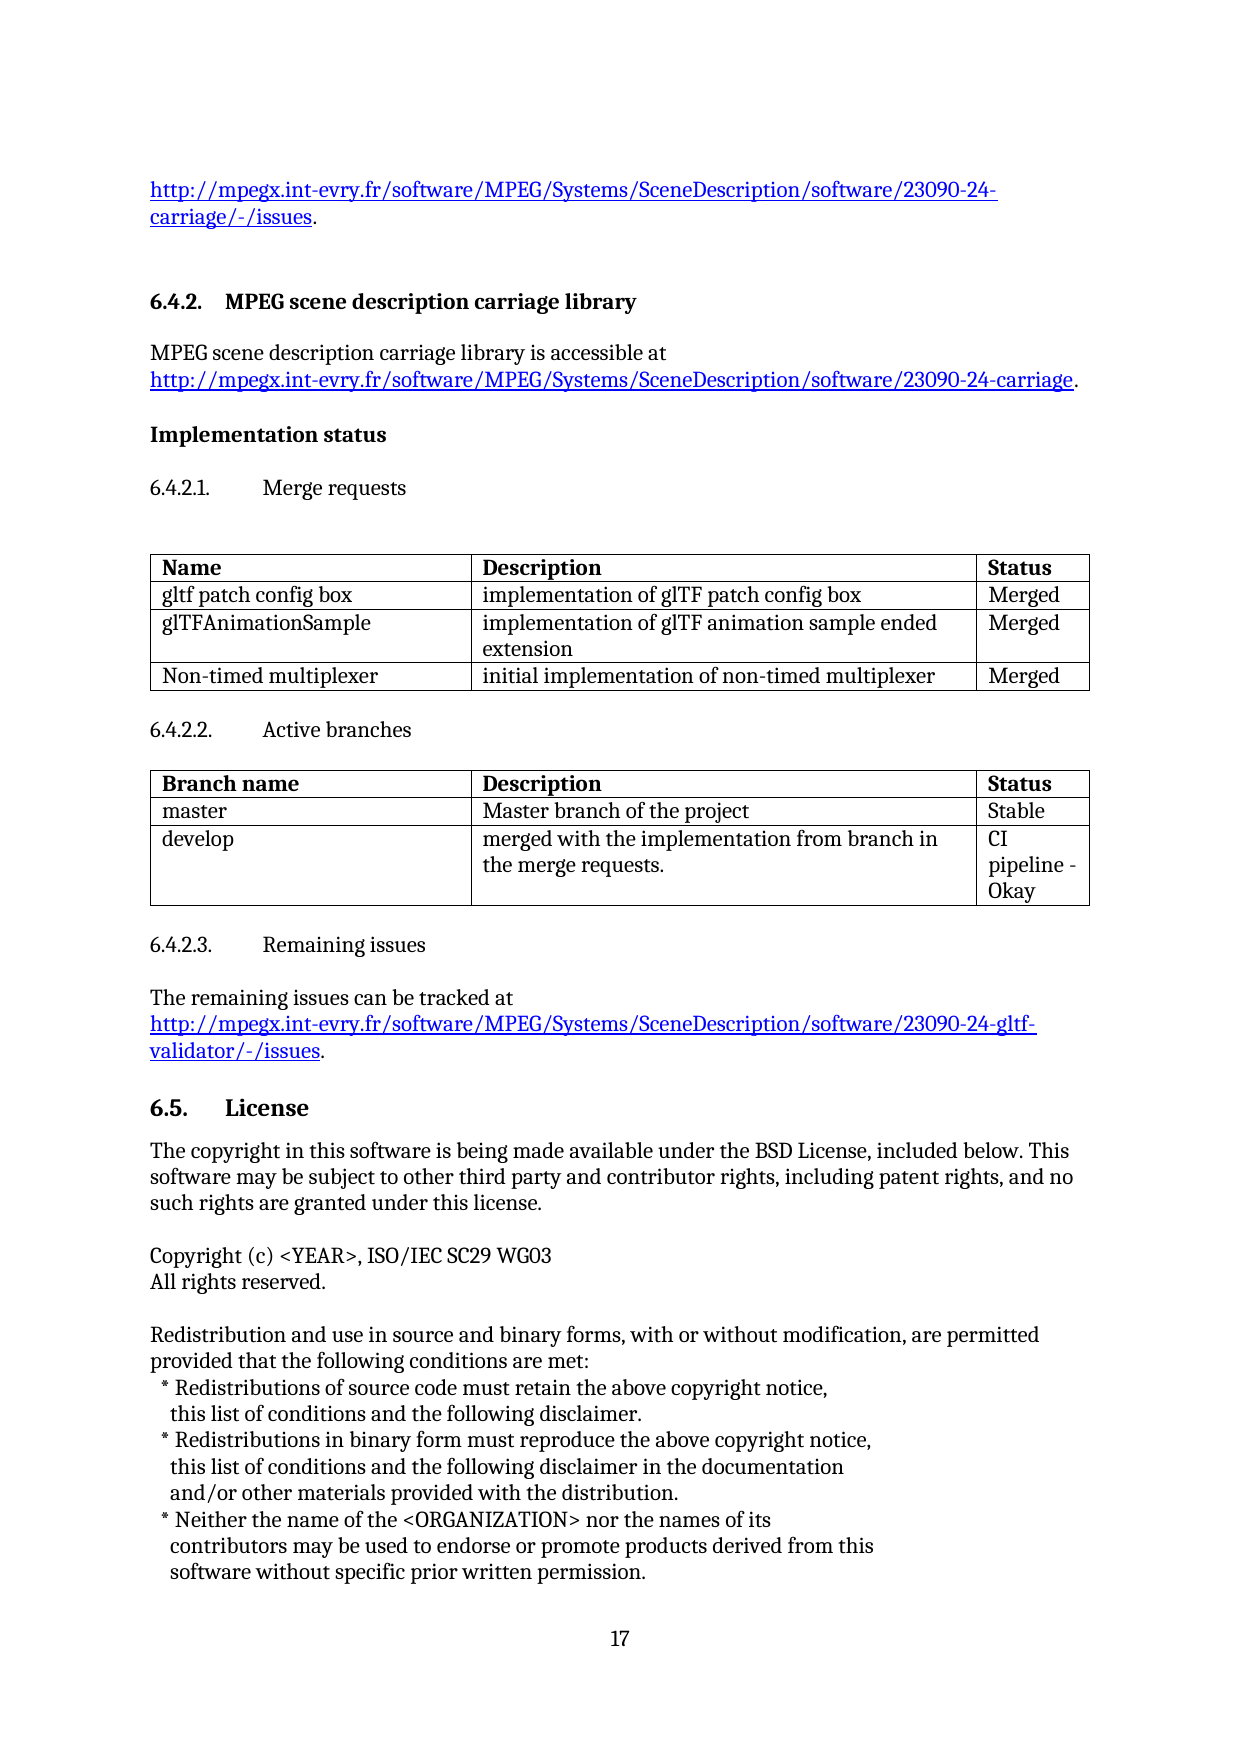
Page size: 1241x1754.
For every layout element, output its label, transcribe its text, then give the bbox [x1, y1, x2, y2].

table_header Name [151, 555, 471, 581]
table_cell gltf patch config box [151, 582, 471, 608]
table_header Description [472, 555, 976, 581]
table_header Branch name [151, 771, 471, 797]
table_cell merged with the implementation from branch in the merge requests. [472, 826, 976, 904]
table_header Description [472, 771, 976, 797]
table_cell CI pipeline - Okay [977, 826, 1089, 904]
text Redistribution and use in source and binary forms, with or without modification, are permitted provided that the following conditions are met: [150, 1322, 1090, 1374]
table_cell Non-timed multiplexer [151, 663, 471, 689]
list Active branches [150, 717, 1090, 743]
table_cell Master branch of the project [472, 798, 976, 824]
table_cell develop [151, 826, 471, 904]
subtitle License [150, 1094, 1090, 1123]
text MPEG scene description carriage library is accessible at http://mpegx.int-evry.fr/software/MPEG/Systems/SceneDescription/software/23090-24-carriage. [150, 340, 1090, 393]
subtitle MPEG scene description carriage library [150, 289, 1090, 315]
text contributors may be used to endorse or promote products derived from this [150, 1533, 1090, 1559]
text Implementation status [150, 422, 1090, 448]
table_header Status [977, 555, 1089, 581]
text The copyright in this software is being made available under the BSD License, included below. This software may be subject to other third party and contributor rights, including patent rights, and no such rights are granted under this license. [150, 1137, 1090, 1216]
table_cell implementation of glTF animation sample ended extension [472, 610, 976, 662]
table_cell Stable [977, 798, 1089, 824]
text The remaining issues can be tracked at http://mpegx.int-evry.fr/software/MPEG/Systems/SceneDescription/software/23090-24-gltf-validator/-/issues. [150, 985, 1090, 1064]
table_cell Merged [977, 610, 1089, 662]
text and/or other materials provided with the distribution. [150, 1480, 1090, 1506]
table_cell implementation of glTF patch config box [472, 582, 976, 608]
text Copyright (c) <YEAR>, ISO/IEC SC29 WG03 [150, 1243, 1090, 1269]
table_cell glTFAnimationSample [151, 610, 471, 662]
table_cell initial implementation of non-timed multiplexer [472, 663, 976, 689]
text * Redistributions of source code must retain the above copyright notice, [150, 1374, 1090, 1401]
text All rights reserved. [150, 1269, 1090, 1296]
list Merge requests [150, 474, 1090, 501]
text software without specific prior written permission. [150, 1559, 1090, 1585]
text * Neither the name of the <ORGANIZATION> nor the names of its [150, 1506, 1090, 1533]
table_cell Merged [977, 582, 1089, 608]
text this list of conditions and the following disclaimer. [150, 1401, 1090, 1427]
text this list of conditions and the following disclaimer in the documentation [150, 1454, 1090, 1480]
table_header Status [977, 771, 1089, 797]
list Remaining issues [150, 932, 1090, 958]
table_cell Merged [977, 663, 1089, 689]
text * Redistributions in binary form must reproduce the above copyright notice, [150, 1427, 1090, 1454]
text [150, 177, 1090, 230]
table_cell master [151, 798, 471, 824]
